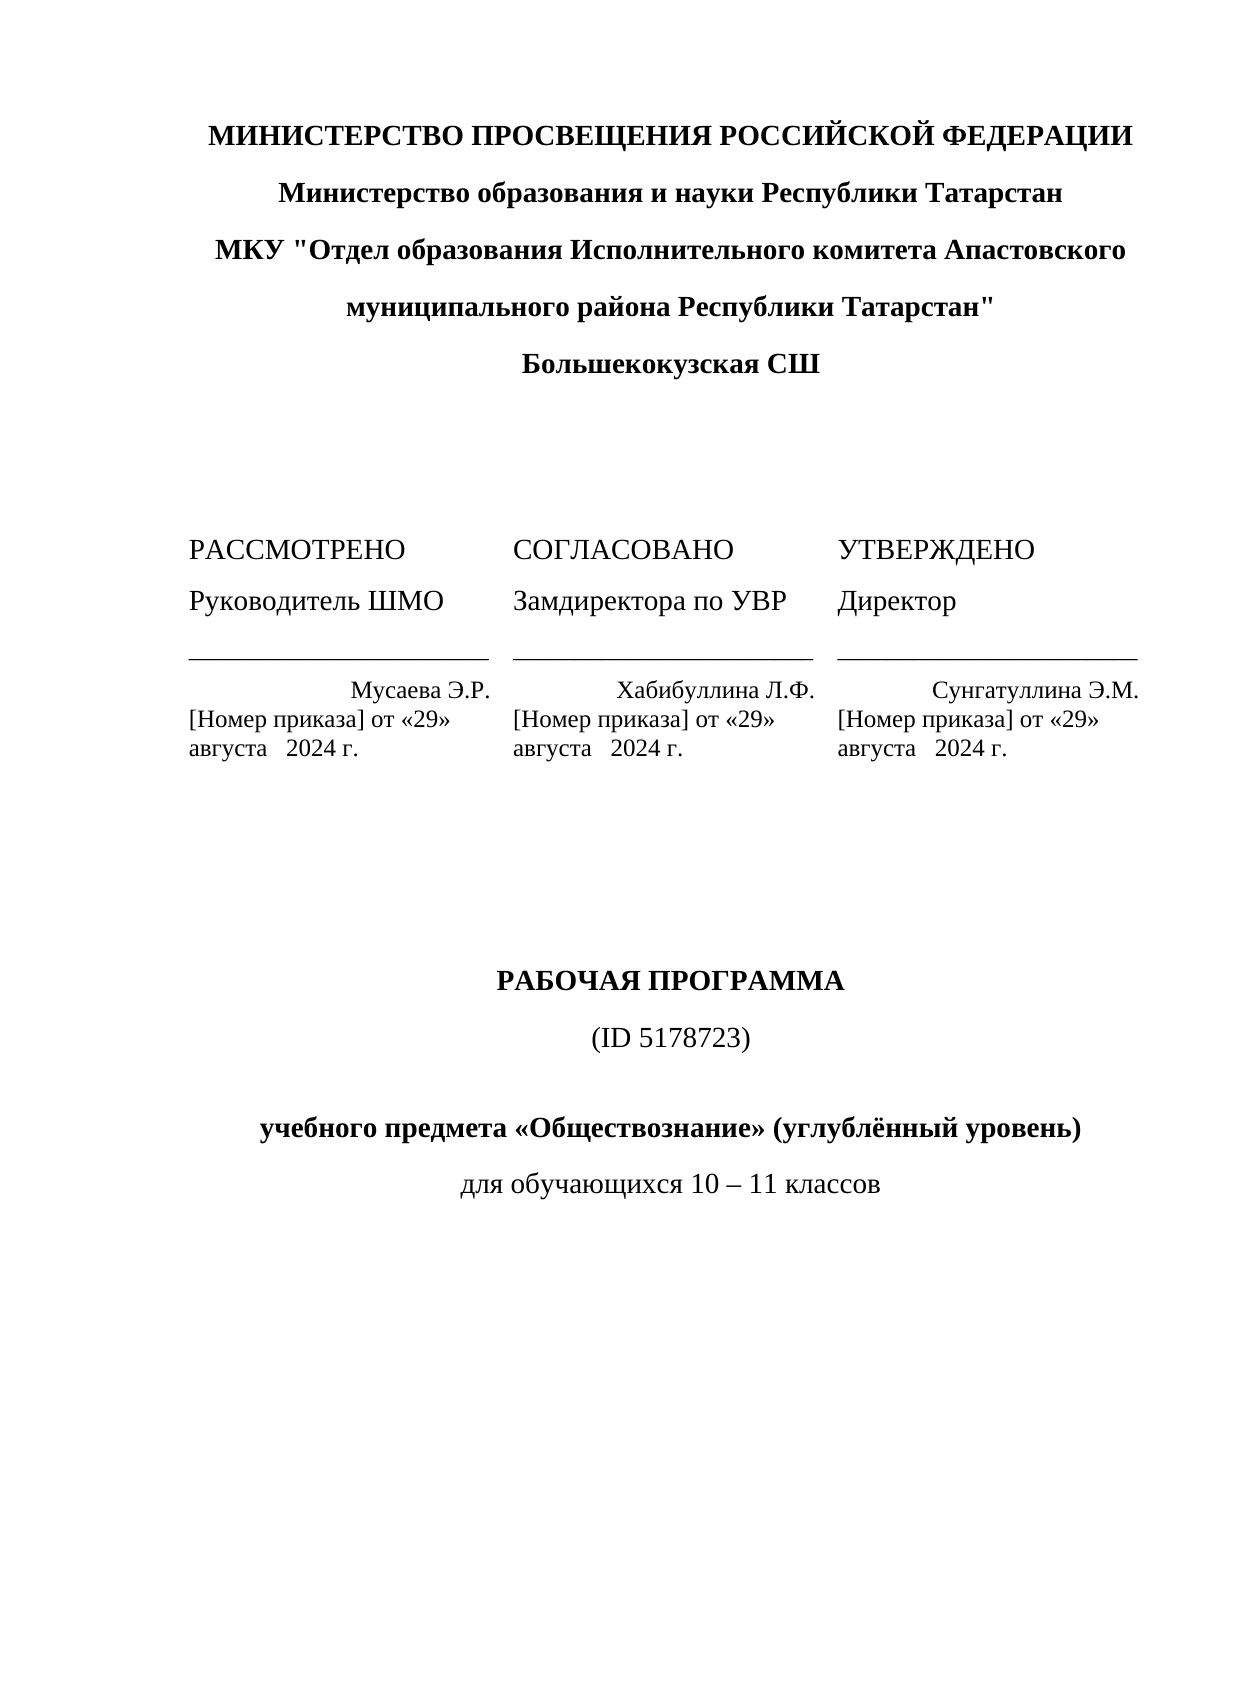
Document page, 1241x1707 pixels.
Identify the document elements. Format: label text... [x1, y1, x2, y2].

table_header РАССМОТРЕНО Руководитель ШМО ________________________ Мусаева Э.Р. [Номер приказа] от «29» августа 2024 г. [177, 532, 502, 803]
text РАБОЧАЯ ПРОГРАММА [190, 963, 1152, 997]
text (ID 5178723) [190, 1021, 1152, 1054]
text МИНИСТЕРСТВО ПРОСВЕЩЕНИЯ РОССИЙСКОЙ ФЕДЕРАЦИИ [190, 118, 1152, 152]
text Министерство образования и науки Республики Татарстан [190, 175, 1152, 209]
text учебного предмета «Обществознание» (углублённый уровень) [190, 1110, 1152, 1143]
text МКУ "Отдел образования Исполнительного комитета Апастовского муниципального района Республики Татарстан" [190, 232, 1152, 323]
text для обучающихся 10 – 11 классов [190, 1167, 1152, 1200]
table_header УТВЕРЖДЕНО Директор ________________________ Сунгатуллина Э.М. [Номер приказа] от «29» августа 2024 г. [826, 532, 1151, 803]
text Большекокузская СШ [190, 346, 1152, 379]
table_header СОГЛАСОВАНО Замдиректора по УВР ________________________ Хабибуллина Л.Ф. [Номер приказа] от «29» августа 2024 г. [502, 532, 826, 803]
